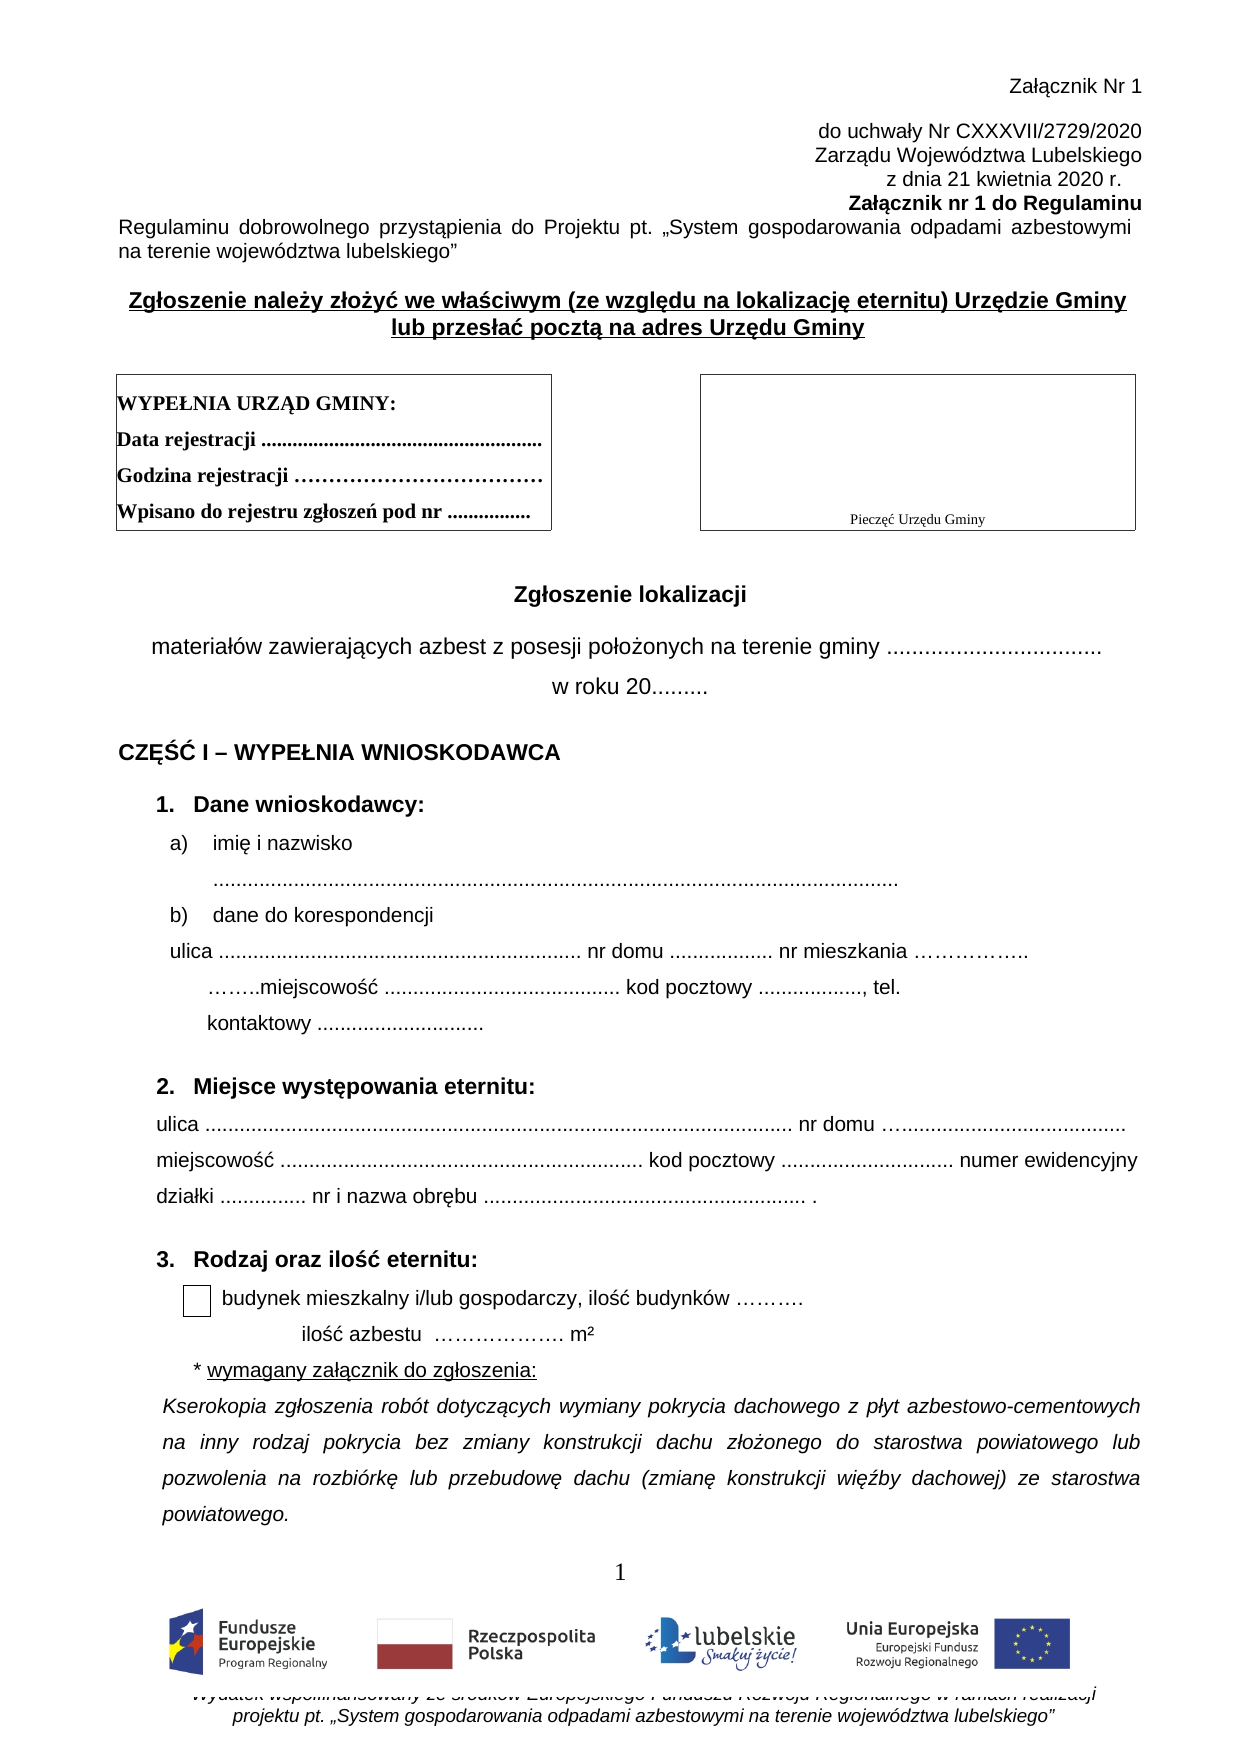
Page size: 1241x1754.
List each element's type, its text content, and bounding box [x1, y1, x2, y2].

text Regulaminu dobrowolnego przystąpienia do Projektu pt. „System gospodarowania odpadami azbestowymi na terenie województwa lubelskiego” [118, 215, 1142, 263]
text działki ............... nr i nazwa obrębu ........................................................ . [156, 1184, 1142, 1208]
list dane do korespondencji [169, 903, 1142, 927]
subtitle Zgłoszenie lokalizacji [118, 581, 1142, 607]
text miejscowość ............................................................... kod pocztowy .............................. numer ewidencyjny [156, 1148, 1142, 1172]
subtitle CZĘŚĆ I – WYPEŁNIA WNIOSKODAWCA [118, 739, 1142, 765]
text Zgłoszenie należy złożyć we właściwym (ze względu na lokalizację eternitu) Urzędzie Gminy [118, 287, 1137, 314]
list Rodzaj oraz ilość eternitu: [156, 1246, 1142, 1273]
subtitle Załącznik nr 1 do Regulaminu [118, 191, 1142, 215]
list Kserokopia zgłoszenia robót dotyczących wymiany pokrycia dachowego z płyt azbestowo-cementowych na inny rodzaj pokrycia bez zmiany konstrukcji dachu złożonego do starostwa powiatowego lub pozwolenia na rozbiórkę lub przebudowę dachu (zmianę konstrukcji więźby dachowej) ze starostwa powiatowego. [162, 1394, 1142, 1526]
text ulica ...................................................................................................... nr domu …....................................... [156, 1112, 1142, 1136]
list Dane wnioskodawcy: [156, 791, 1142, 818]
text ulica ............................................................... nr domu .................. nr mieszkania ……………..……..miejscowość ......................................... kod pocztowy .................., tel. kontaktowy ............................. [169, 939, 1142, 1034]
list ilość azbestu ………………. m² [301, 1322, 1142, 1346]
text budynek mieszkalny i/lub gospodarczy, ilość budynków ………. [222, 1286, 1142, 1310]
text ....................................................................................................................... [207, 867, 1142, 891]
list Miejsce występowania eternitu: [156, 1073, 1142, 1099]
list imię i nazwisko [169, 831, 1142, 855]
text materiałów zawierających azbest z posesji położonych na terenie gminy .................................. w roku 20......... [118, 633, 1142, 699]
text lub przesłać pocztą na adres Urzędu Gminy [118, 314, 1137, 341]
picture [147, 1585, 1093, 1697]
list * wymagany załącznik do zgłoszenia: [193, 1358, 1142, 1382]
